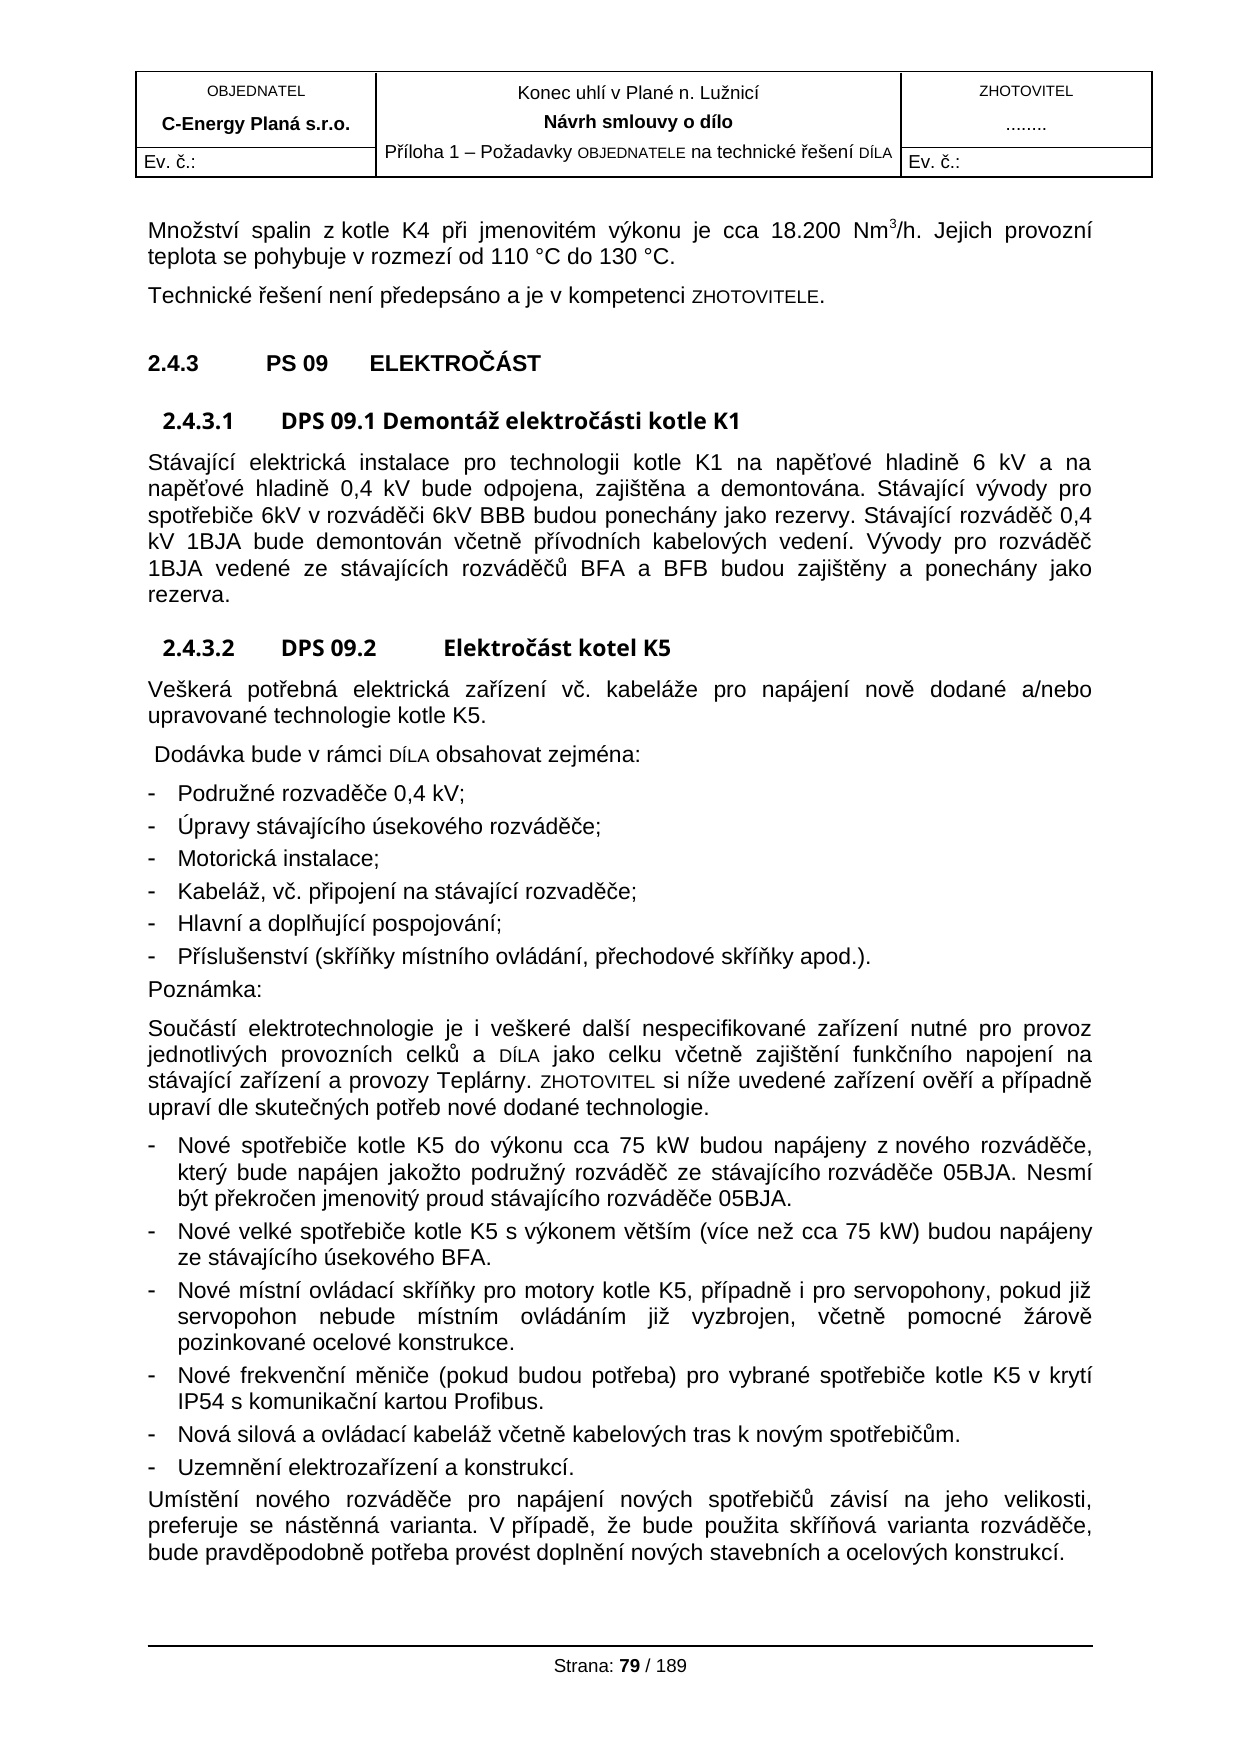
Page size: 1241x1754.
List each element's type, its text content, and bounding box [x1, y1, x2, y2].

list  Nová silová a ovládací kabeláž včetně kabelových tras k novým spotřebičům. [148, 1421, 1093, 1447]
text Dodávka bude v rámci díla obsahovat zejména: [148, 741, 1093, 767]
subtitle 2.4.3.2 DPS 09.2 Elektročást kotel K5 [162, 632, 1093, 663]
list  Kabeláž, vč. připojení na stávající rozvaděče; [148, 878, 1093, 904]
text Stávající elektrická instalace pro technologii kotle K1 na napěťové hladině 6 kV a na napěťové hladině 0,4 kV bude odpojena, zajištěna a demontována. Stávající vývody pro spotřebiče 6kV v rozváděči 6kV BBB budou ponechány jako rezervy. Stávající rozváděč 0,4 kV 1BJA bude demontován včetně přívodních kabelových vedení. Vývody pro rozváděč 1BJA vedené ze stávajících rozváděčů BFA a BFB budou zajištěny a ponechány jako rezerva. [148, 449, 1093, 607]
text Součástí elektrotechnologie je i veškeré další nespecifikované zařízení nutné pro provoz jednotlivých provozních celků a díla jako celku včetně zajištění funkčního napojení na stávající zařízení a provozy Teplárny. zhotovitel si níže uvedené zařízení ověří a případně upraví dle skutečných potřeb nové dodané technologie. [148, 1014, 1093, 1120]
text Veškerá potřebná elektrická zařízení vč. kabeláže pro napájení nově dodané a/nebo upravované technologie kotle K5. [148, 676, 1093, 729]
list  Úpravy stávajícího úsekového rozváděče; [148, 813, 1093, 839]
list  Podružné rozvaděče 0,4 kV; [148, 780, 1093, 806]
list  Hlavní a doplňující pospojování; [148, 910, 1093, 937]
list  Nové místní ovládací skříňky pro motory kotle K5, případně i pro servopohony, pokud již servopohon nebude místním ovládáním již vyzbrojen, včetně pomocné žárově pozinkované ocelové konstrukce. [148, 1277, 1093, 1356]
text Umístění nového rozváděče pro napájení nových spotřebičů závisí na jeho velikosti, preferuje se nástěnná varianta. V případě, že bude použita skříňová varianta rozváděče, bude pravděpodobně potřeba provést doplnění nových stavebních a ocelových konstrukcí. [148, 1486, 1093, 1565]
subtitle 2.4.3.1 DPS 09.1 Demontáž elektročásti kotle K1 [162, 405, 1093, 437]
subtitle 2.4.3 PS 09 Elektročást [148, 350, 1093, 376]
list  Uzemnění elektrozařízení a konstrukcí. [148, 1453, 1093, 1480]
text Poznámka: [148, 976, 1093, 1002]
text Technické řešení není předepsáno a je v kompetenci zhotovitele. [148, 282, 1093, 308]
list  Nové frekvenční měniče (pokud budou potřeba) pro vybrané spotřebiče kotle K5 v krytí IP54 s komunikační kartou Profibus. [148, 1362, 1093, 1415]
list  Příslušenství (skříňky místního ovládání, přechodové skříňky apod.). [148, 943, 1093, 969]
text Množství spalin z kotle K4 při jmenovitém výkonu je cca 18.200 Nm3/h. Jejich provozní teplota se pohybuje v rozmezí od 110 °C do 130 °C. [148, 217, 1093, 269]
list  Motorická instalace; [148, 845, 1093, 872]
list  Nové velké spotřebiče kotle K5 s výkonem větším (více než cca 75 kW) budou napájeny ze stávajícího úsekového BFA. [148, 1218, 1093, 1270]
list  Nové spotřebiče kotle K5 do výkonu cca 75 kW budou napájeny z nového rozváděče, který bude napájen jakožto podružný rozváděč ze stávajícího rozváděče 05BJA. Nesmí být překročen jmenovitý proud stávajícího rozváděče 05BJA. [148, 1132, 1093, 1211]
